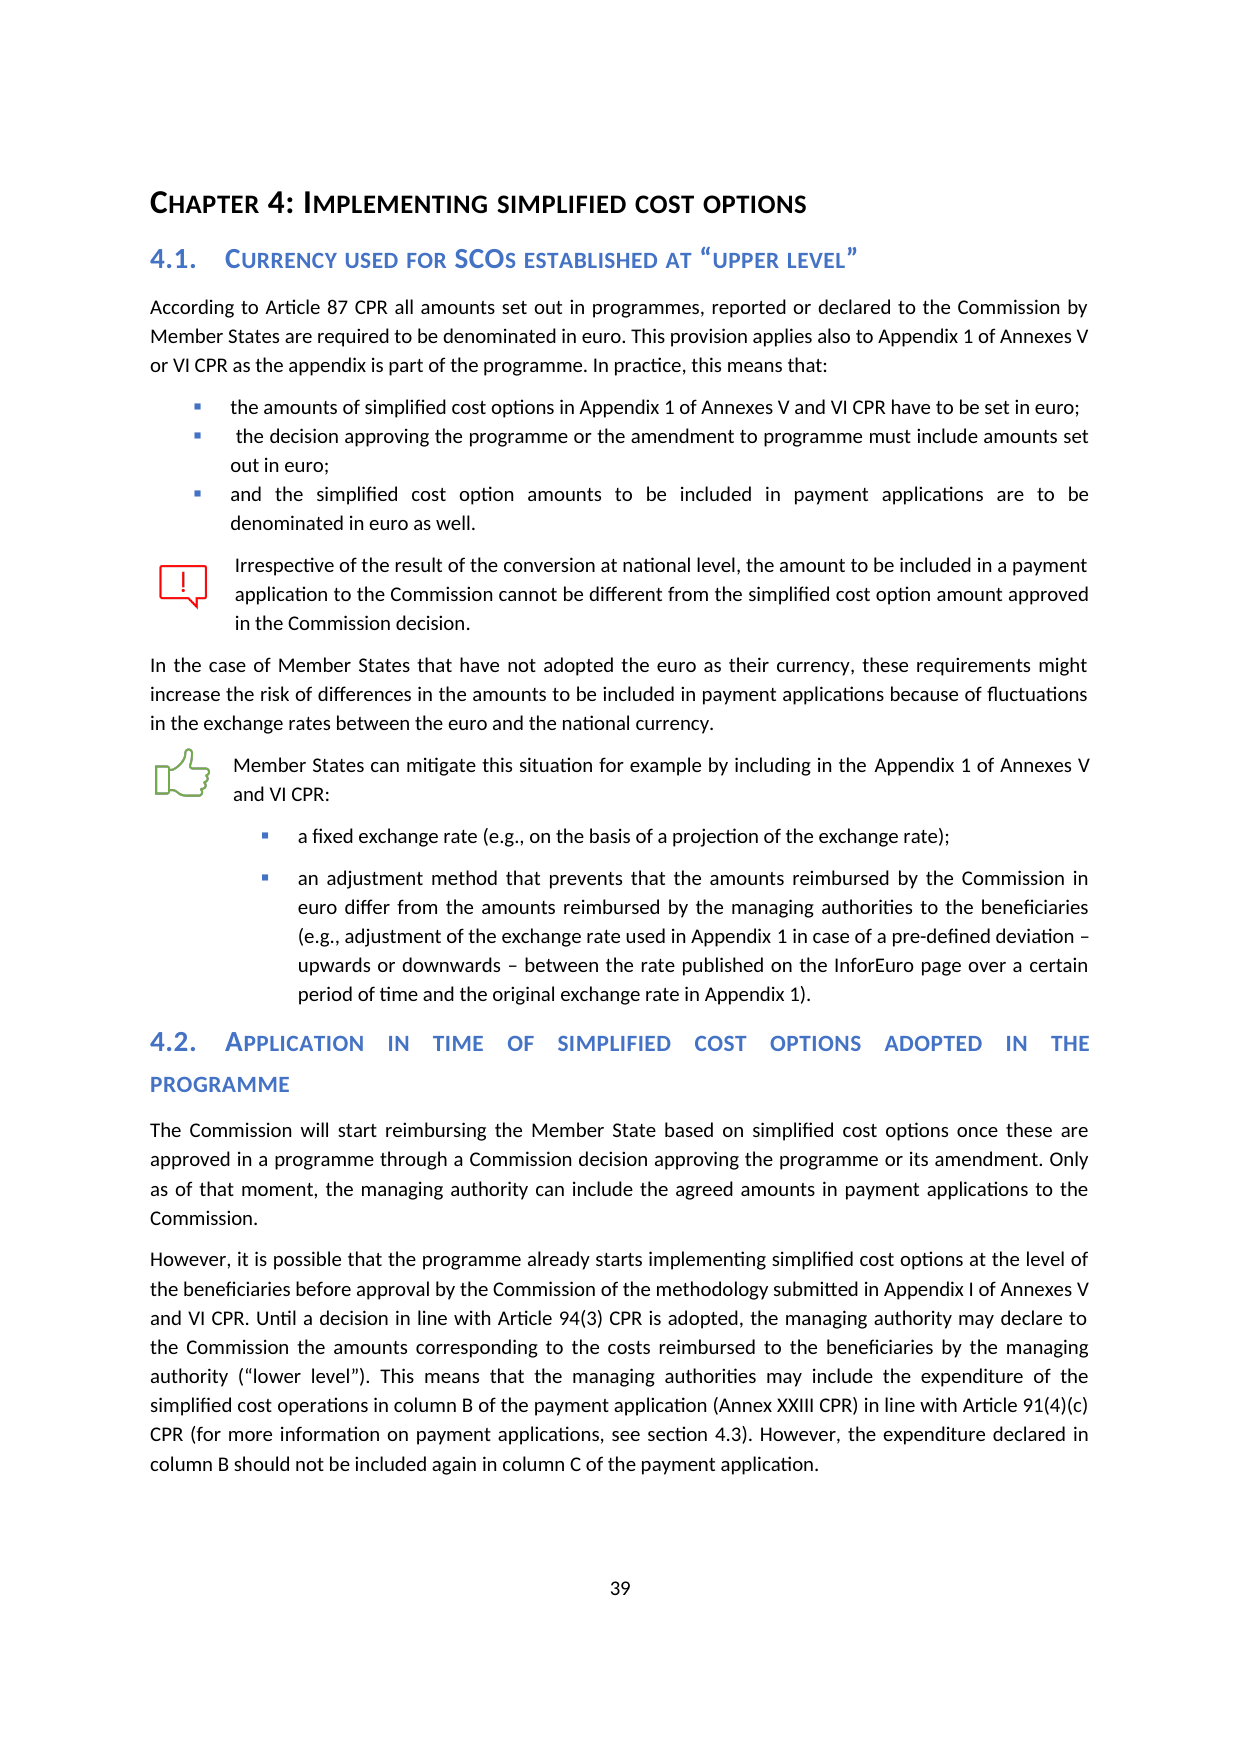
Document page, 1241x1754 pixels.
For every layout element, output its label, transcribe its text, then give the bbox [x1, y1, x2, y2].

list an adjustment method that prevents that the amounts reimbursed by the Commission in euro differ from the amounts reimbursed by the managing authorities to the beneficiaries (e.g., adjustment of the exchange rate used in Appendix 1 in case of a pre-defined deviation – upwards or downwards – between the rate published on the InforEuro page over a certain period of time and the original exchange rate in Appendix 1). [260, 865, 1090, 1007]
subtitle 4.1. Currency used for SCOs established at “upper level” [150, 241, 1090, 276]
list and the simplified cost option amounts to be included in payment applications are to be denominated in euro as well. [193, 481, 1090, 536]
subtitle 4.2. Application in time of simplified cost options adopted in the programme [150, 1023, 1090, 1100]
text However, it is possible that the programme already starts implementing simplified cost options at the level of the beneficiaries before approval by the Commission of the methodology submitted in Appendix I of Annexes V and VI CPR. Until a decision in line with Article 94(3) CPR is adopted, the managing authority may declare to the Commission the amounts corresponding to the costs reimbursed to the beneficiaries by the managing authority (“lower level”). This means that the managing authorities may include the expenditure of the simplified cost operations in column B of the payment application (Annex XXIII CPR) in line with Article 91(4)(c) CPR (for more information on payment applications, see section 4.3). However, the expenditure declared in column B should not be included again in column C of the payment application. [150, 1247, 1090, 1476]
list the decision approving the programme or the amendment to programme must include amounts set out in euro; [193, 423, 1090, 478]
text Member States can mitigate this situation for example by including in the Appendix 1 of Annexes V and VI CPR: [150, 752, 1090, 807]
text According to Article 87 CPR all amounts set out in programmes, reported or declared to the Commission by Member States are required to be denominated in euro. This provision applies also to Appendix 1 of Annexes V or VI CPR as the appendix is part of the programme. In practice, this means that: [150, 294, 1090, 378]
list the amounts of simplified cost options in Appendix 1 of Annexes V and VI CPR have to be set in euro; [193, 394, 1090, 419]
list a fixed exchange rate (e.g., on the basis of a projection of the exchange rate); [260, 823, 1090, 848]
subtitle Chapter 4: Implementing simplified cost options [150, 181, 1090, 222]
picture [150, 740, 214, 805]
text In the case of Member States that have not adopted the euro as their currency, these requirements might increase the risk of differences in the amounts to be included in payment applications because of fluctuations in the exchange rates between the euro and the national currency. [150, 652, 1090, 736]
text Irrespective of the result of the conversion at national level, the amount to be included in a payment application to the Commission cannot be different from the simplified cost option amount approved in the Commission decision. [150, 552, 1090, 636]
text The Commission will start reimbursing the Member State based on simplified cost options once these are approved in a programme through a Commission decision approving the programme or its amendment. Only as of that moment, the managing authority can include the agreed amounts in payment applications to the Commission. [150, 1117, 1090, 1230]
picture [150, 553, 216, 620]
